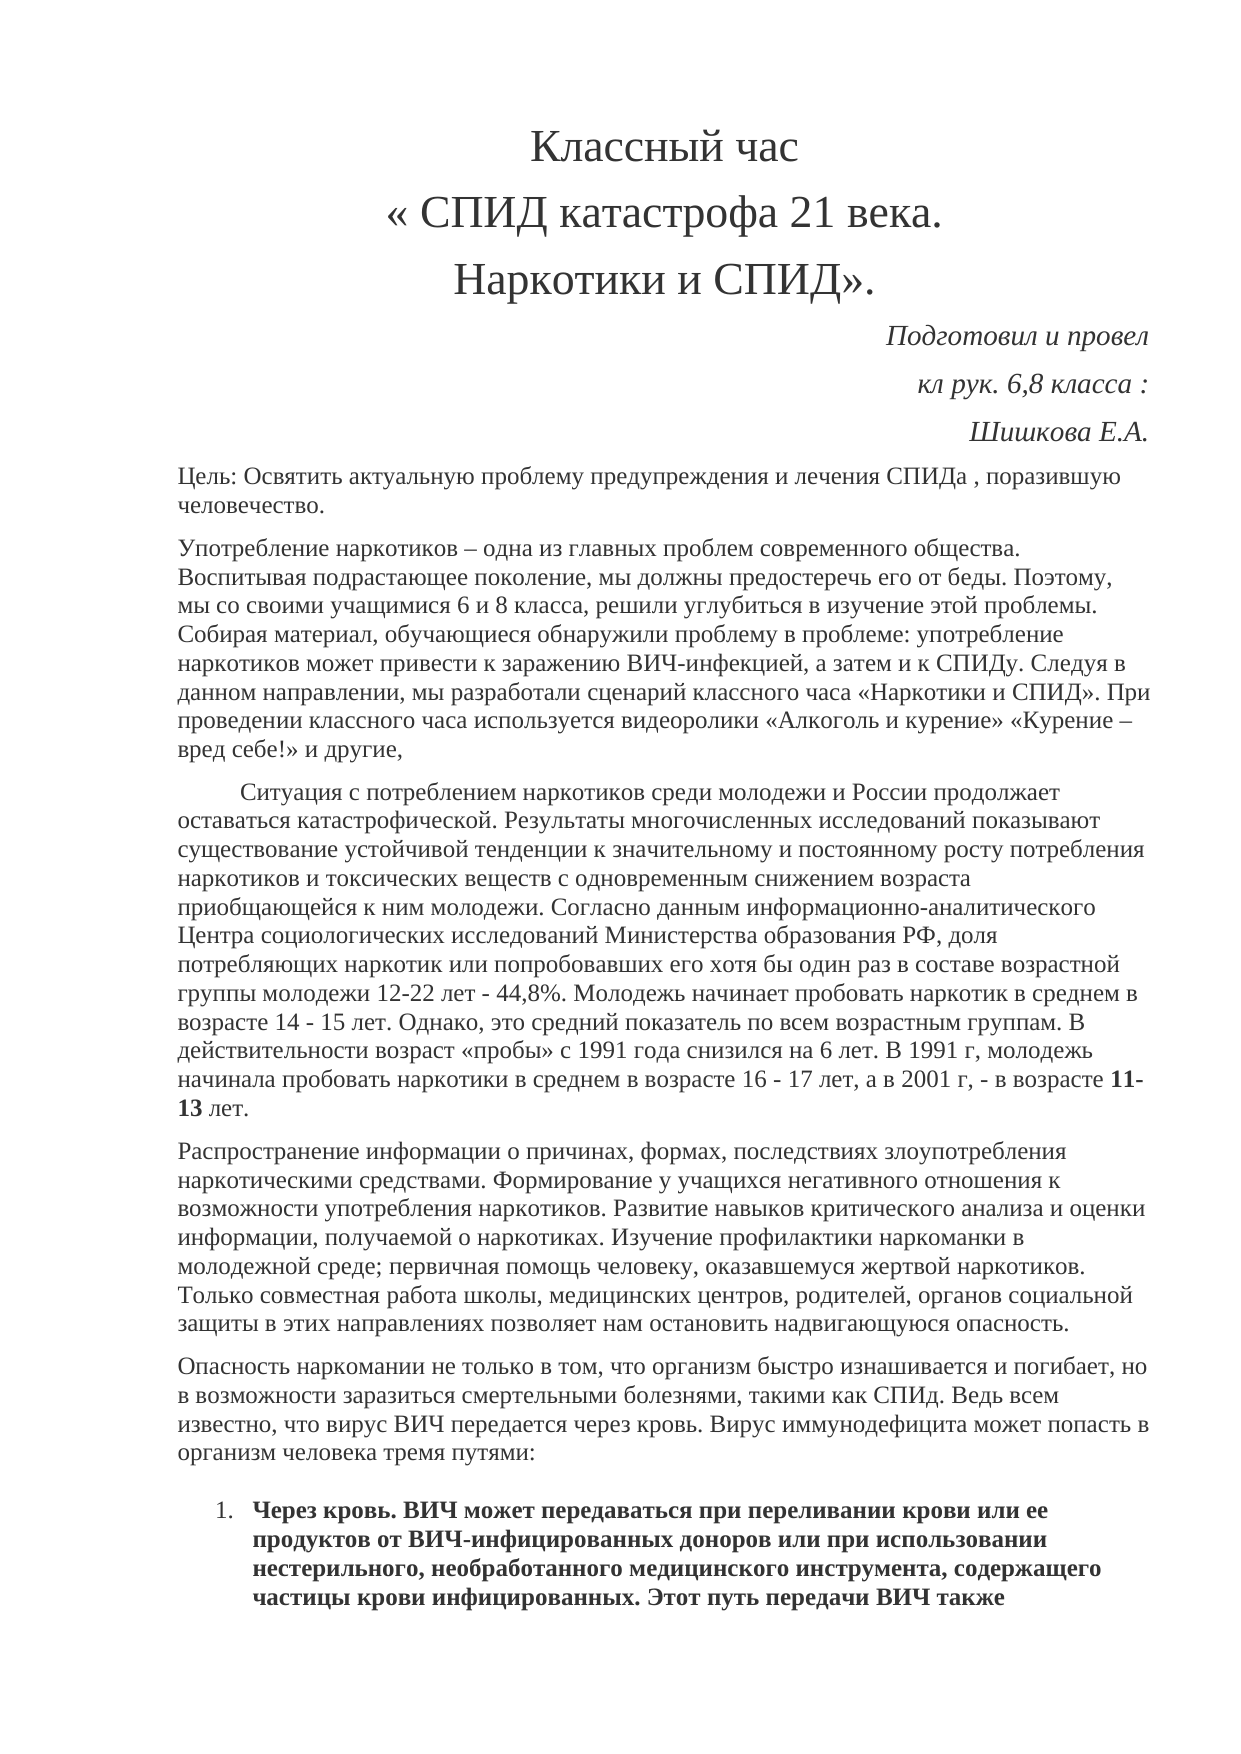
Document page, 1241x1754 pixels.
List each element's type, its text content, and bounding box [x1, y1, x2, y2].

text Опасность наркомании не только в том, что организм быстро изнашивается и погибает, но в возможности заразиться смертельными болезнями, такими как СПИд. Ведь всем известно, что вирус ВИЧ передается через кровь. Вирус иммунодефицита может попасть в организм человека тремя путями: [177, 1351, 1152, 1466]
text Распространение информации о причинах, формах, последствиях злоупотребления наркотическими средствами. Формирование у учащихся негативного отношения к возможности употребления наркотиков. Развитие навыков критического анализа и оценки информации, получаемой о наркотиках. Изучение профилактики наркоманки в молодежной среде; первичная помощь человеку, оказавшемуся жертвой наркотиков. Только совместная работа школы, медицинских центров, родителей, органов социальной защиты в этих направлениях позволяет нам остановить надвигающуюся опасность. [177, 1136, 1152, 1337]
text Цель: Освятить актуальную проблему предупреждения и лечения СПИДа , поразившую человечество. [177, 461, 1152, 519]
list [215, 1495, 1152, 1610]
text « СПИД катастрофа 21 века. [177, 185, 1152, 238]
text кл рук. 6,8 класса : [177, 366, 1152, 399]
text Употребление наркотиков – одна из главных проблем современного общества. Воспитывая подрастающее поколение, мы должны предостеречь его от беды. Поэтому, мы со своими учащимися 6 и 8 класса, решили углубиться в изучение этой проблемы. Собирая материал, обучающиеся обнаружили проблему в проблеме: употребление наркотиков может привести к заражению ВИЧ-инфекцией, а затем и к СПИДу. Следуя в данном направлении, мы разработали сценарий классного часа «Наркотики и СПИД». При проведении классного часа используется видеоролики «Алкоголь и курение» «Курение – вред себе!» и другие, [177, 533, 1152, 763]
text Подготовил и провел [177, 318, 1152, 352]
text Шишкова Е.А. [177, 414, 1152, 447]
text Классный час [177, 118, 1152, 171]
text Наркотики и СПИД». [177, 252, 1152, 304]
text Ситуация с потреблением наркотиков среди молодежи и России продолжает оставаться катастрофической. Результаты многочисленных исследований показывают существование устойчивой тенденции к значительному и постоянному росту потребления наркотиков и токсических веществ с одновременным снижением возраста приобщающейся к ним молодежи. Согласно данным информационно-аналитического Центра социологических исследований Министерства образования РФ, доля потребляющих наркотик или попробовавших его хотя бы один раз в составе возрастной группы молодежи 12-22 лет - 44,8%. Молодежь начинает пробовать наркотик в среднем в возрасте 14 - 15 лет. Однако, это средний показатель по всем возрастным группам. В действительности возраст «пробы» с 1991 года снизился на 6 лет. В 1991 г, молодежь начинала пробовать наркотики в среднем в возрасте 16 - 17 лет, а в 2001 г, - в возрасте 11-13 лет. [177, 777, 1152, 1122]
